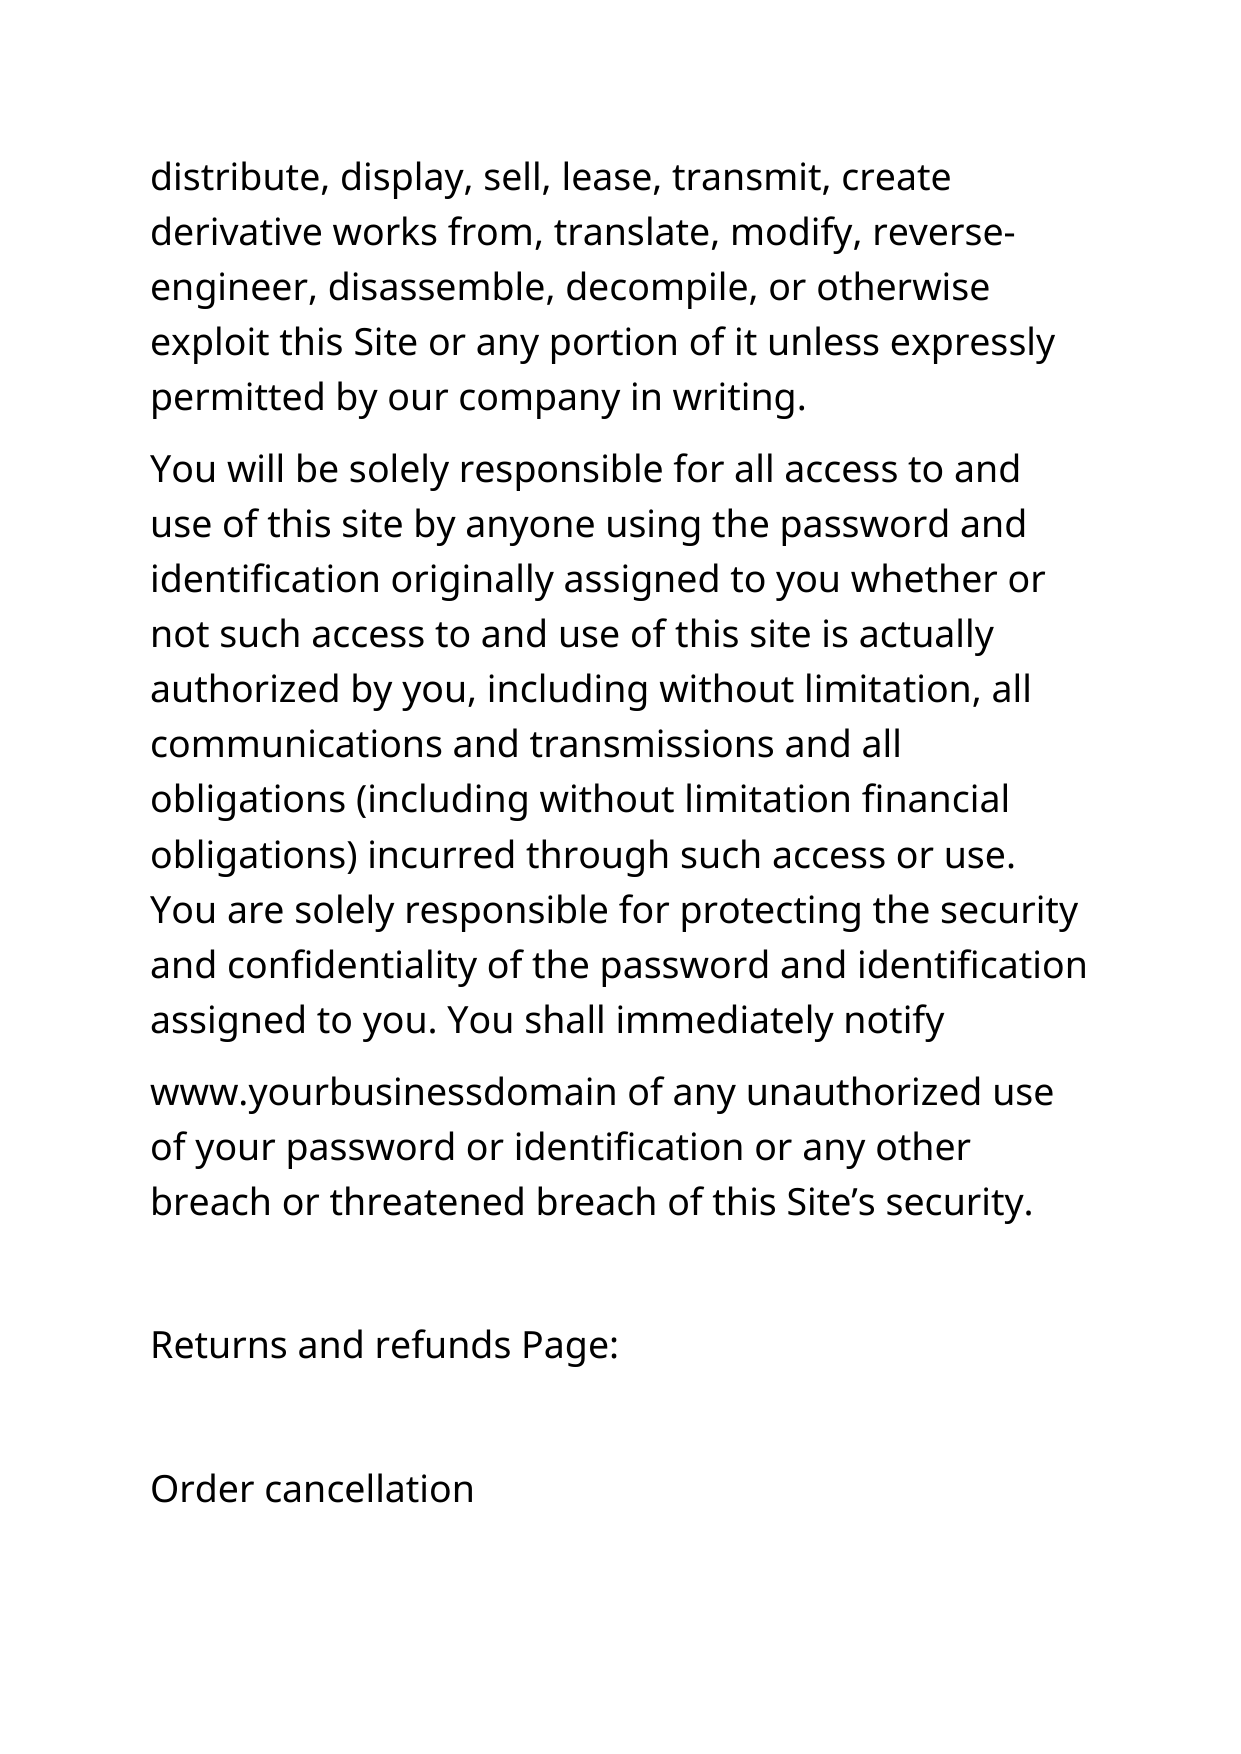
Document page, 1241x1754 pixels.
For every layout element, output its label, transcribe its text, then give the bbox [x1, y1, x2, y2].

text You will be solely responsible for all access to and use of this site by anyone using the password and identification originally assigned to you whether or not such access to and use of this site is actually authorized by you, including without limitation, all communications and transmissions and all obligations (including without limitation financial obligations) incurred through such access or use. You are solely responsible for protecting the security and confidentiality of the password and identification assigned to you. You shall immediately notify [150, 442, 1090, 1044]
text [150, 150, 1090, 421]
text Returns and refunds Page: [150, 1319, 1090, 1370]
text www.yourbusinessdomain of any unauthorized use of your password or identification or any other breach or threatened breach of this Site’s security. [150, 1065, 1090, 1226]
text Order cancellation [150, 1462, 1090, 1513]
